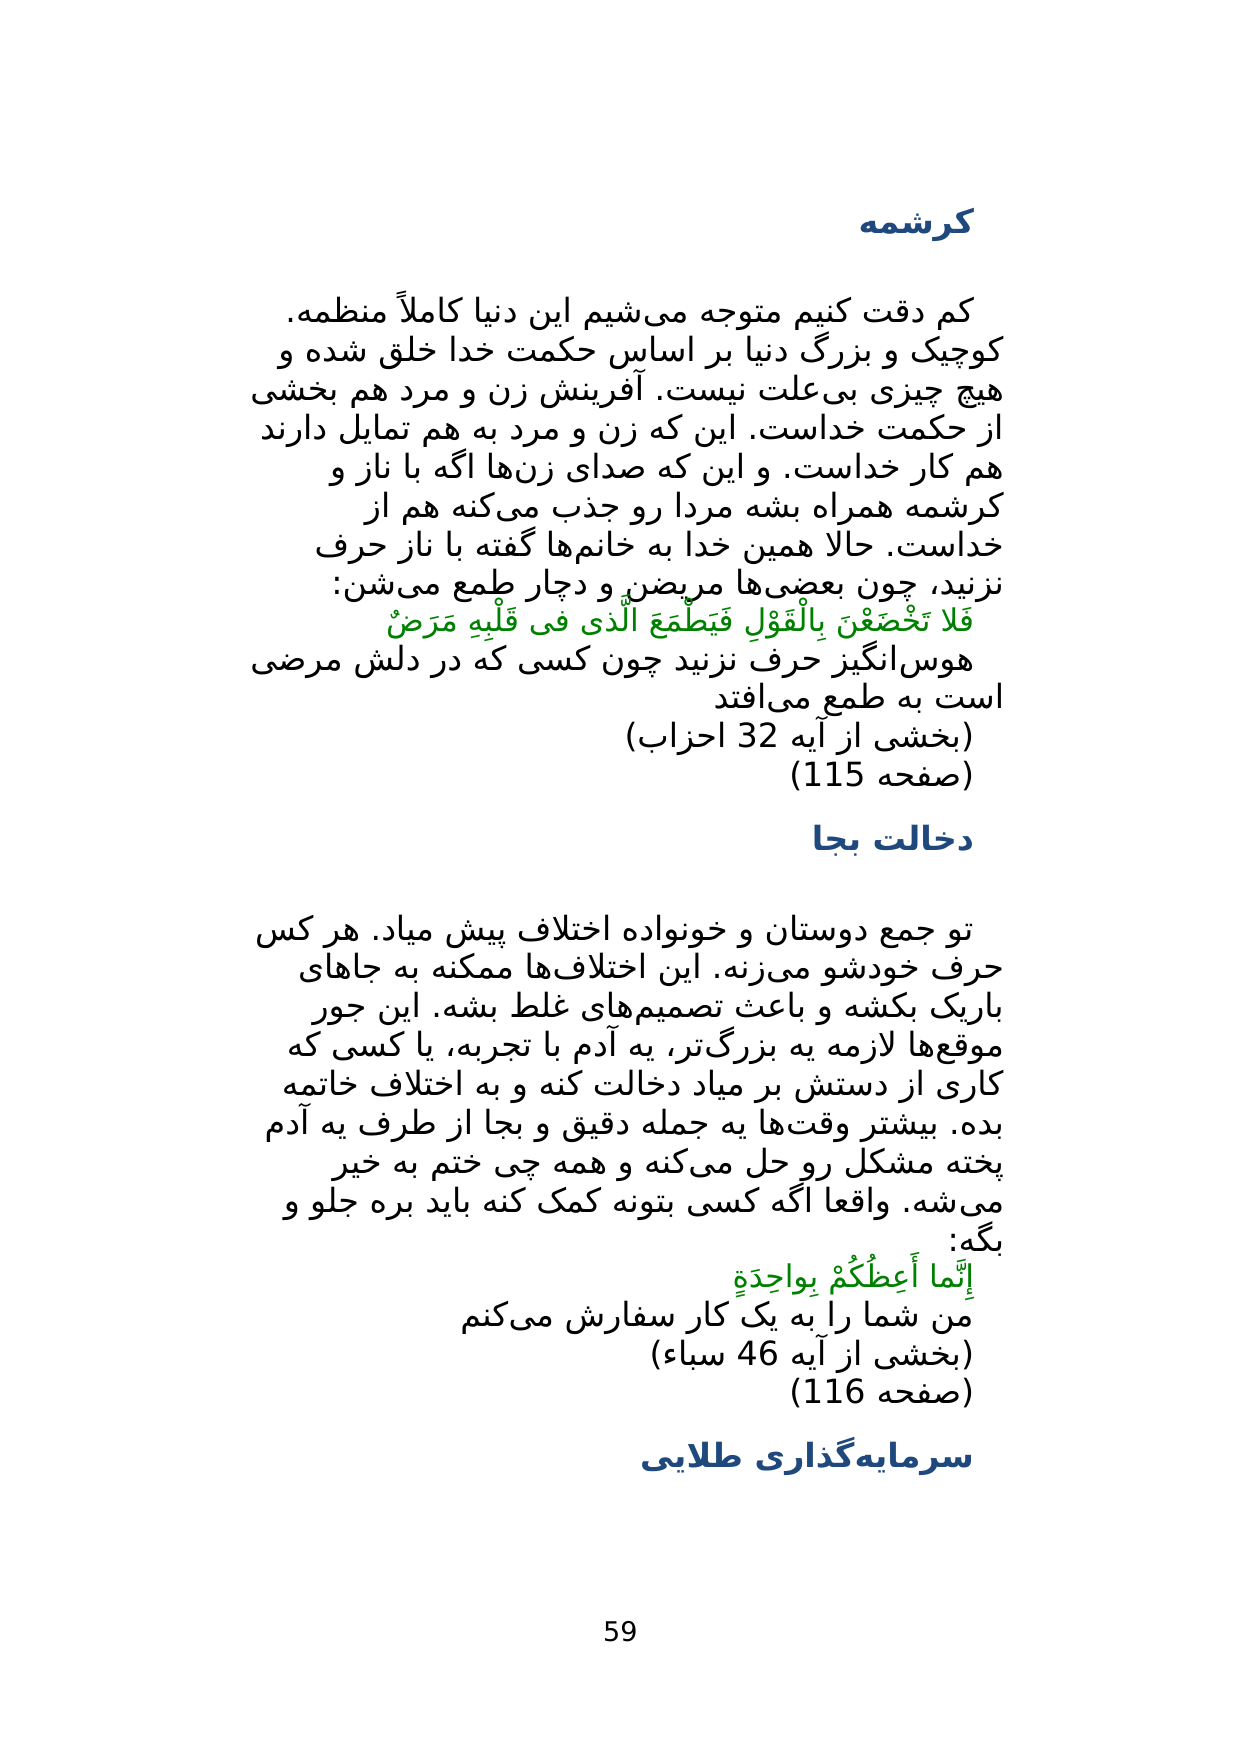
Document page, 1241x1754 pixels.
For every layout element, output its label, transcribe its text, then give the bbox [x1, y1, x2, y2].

subtitle دخالت بجا [236, 819, 1004, 858]
subtitle سرمایه‌گذاری طلایی [236, 1437, 1004, 1476]
text (صفحه 116) [236, 1373, 1004, 1412]
text (صفحه 115) [236, 756, 1004, 794]
text إِنَّما أَعِظُکُمْ بِواحِدَةٍ [236, 1259, 1004, 1295]
text هوس‌انگیز حرف نزنید چون کسی که در دلش مرضی است به طمع می‌افتد [236, 639, 1004, 717]
text (بخشی از آیه 32 احزاب) [236, 717, 1004, 756]
text کم دقت کنیم متوجه می‌شیم این دنیا کاملاً منظمه. کوچیک و بزرگ دنیا بر اساس حکمت خدا خلق شده و هیچ چیزی بی‌علت نیست. آفرینش زن و مرد هم بخشی از حکمت خداست. این که زن و مرد به هم تمایل دارند هم کار خداست. و این که صدای زن‌ها اگه با ناز و کرشمه همراه بشه مردا رو جذب می‌کنه هم از خداست. حالا همین خدا به خانم‌ها گفته با ناز حرف نزنید، چون بعضی‌ها مریضن و دچار طمع می‌شن: [236, 292, 1004, 603]
text فَلا تَخْضَعْنَ بِالْقَوْلِ فَیَطْمَعَ الَّذی فی قَلْبِهِ مَرَضٌ [236, 603, 1004, 639]
text (بخشی از آیه 46 سباء) [236, 1334, 1004, 1373]
subtitle کرشمه [236, 202, 1004, 241]
text تو جمع دوستان و خونواده اختلاف پیش میاد. هر کس حرف خودشو می‌زنه. این اختلاف‌ها ممکنه به جاهای باریک بکشه و باعث تصمیم‌های غلط بشه. این جور موقع‌ها لازمه یه بزرگ‌تر، یه آدم با تجربه، یا کسی که کاری از دستش بر میاد دخالت کنه و به اختلاف خاتمه بده. بیشتر وقت‌ها یه جمله دقیق و بجا از طرف یه آدم پخته مشکل رو حل می‌کنه و همه چی ختم به خیر می‌شه. واقعا اگه کسی بتونه کمک کنه باید بره جلو و بگه: [236, 909, 1004, 1259]
text من شما را به یک کار سفارش می‌کنم [236, 1295, 1004, 1334]
